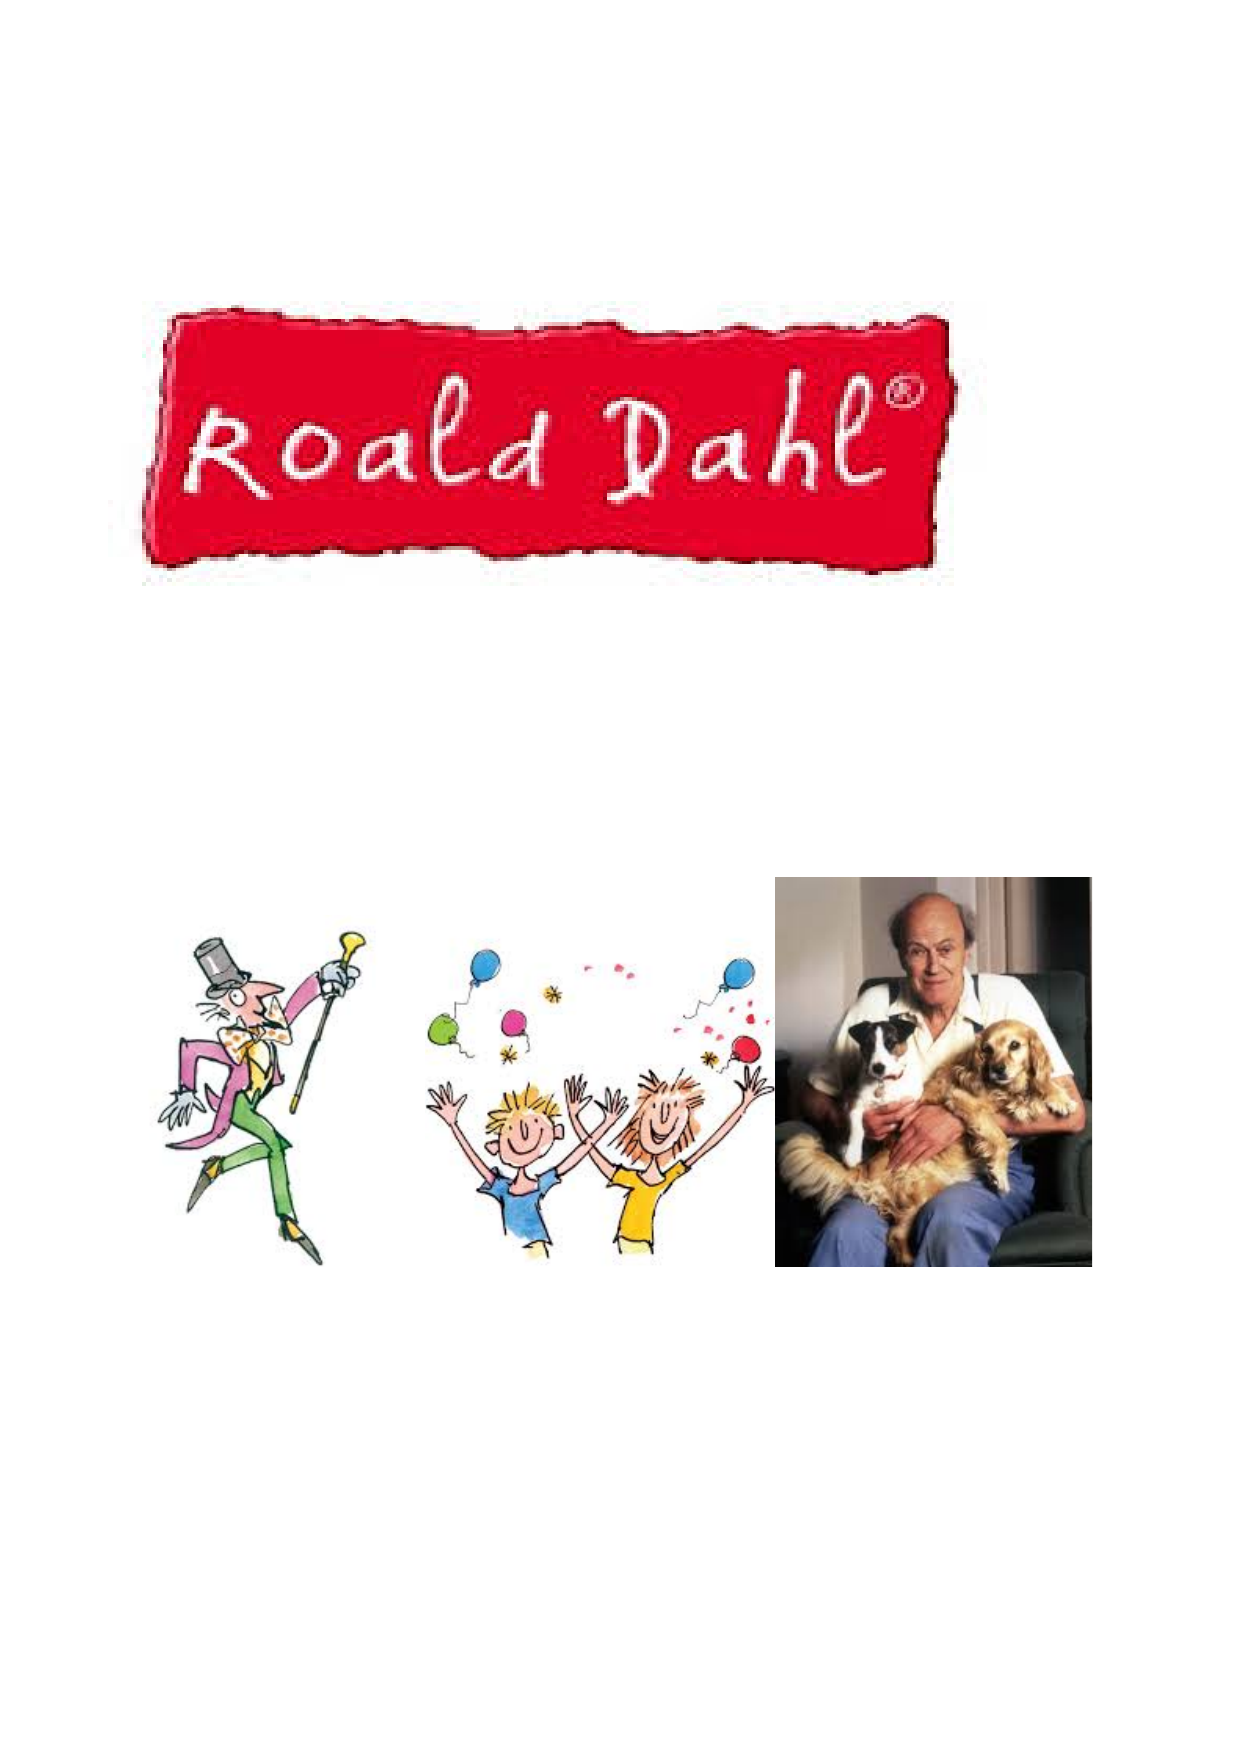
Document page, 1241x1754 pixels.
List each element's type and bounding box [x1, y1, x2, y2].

picture [75, 75, 1026, 874]
picture [75, 877, 1093, 1267]
